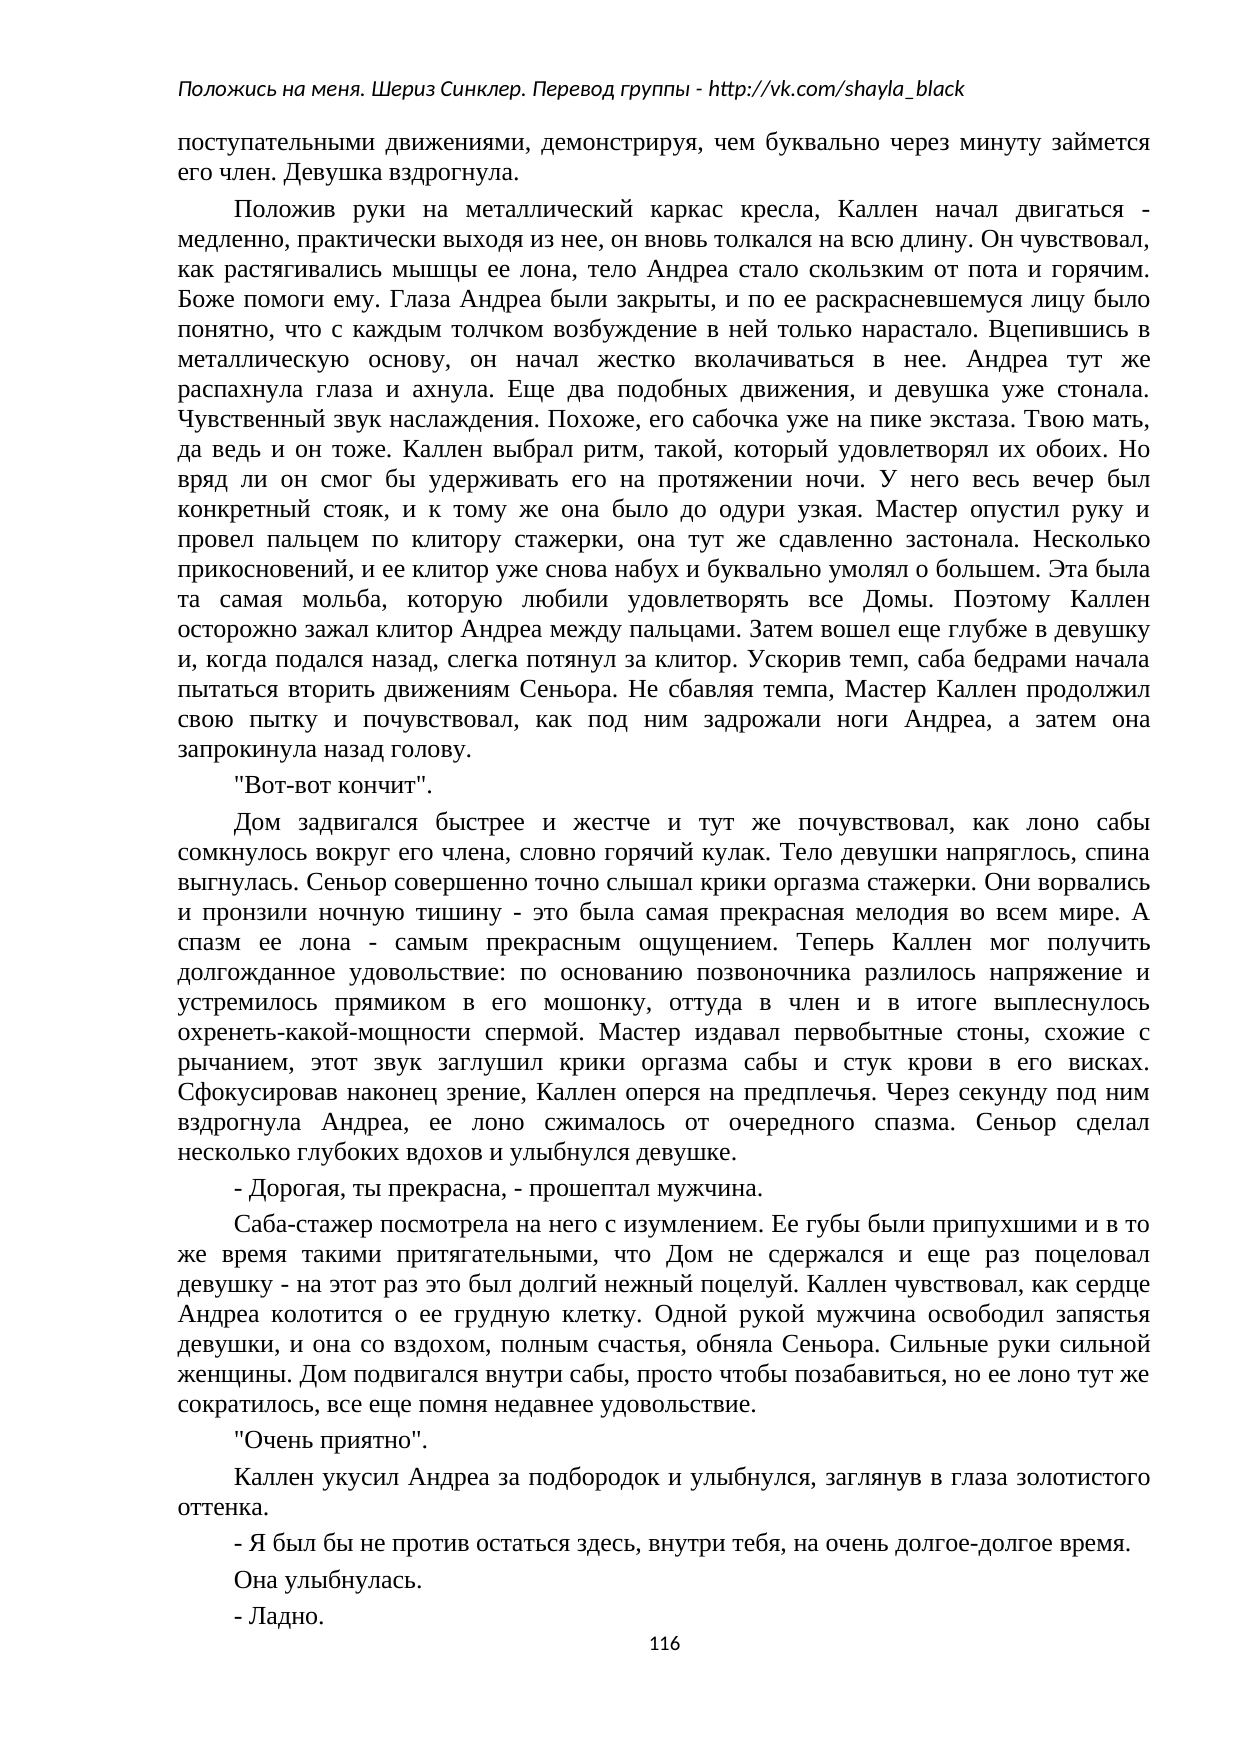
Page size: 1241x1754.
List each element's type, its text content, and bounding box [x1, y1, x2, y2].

text - Я был бы не против остаться здесь, внутри тебя, на очень долгое-долгое время. [177, 1527, 1152, 1557]
text "Очень приятно". [177, 1424, 1152, 1454]
text - Дорогая, ты прекрасна, - прошептал мужчина. [177, 1172, 1152, 1202]
text "Вот-вот кончит". [177, 769, 1152, 799]
text Саба-стажер посмотрела на него с изумлением. Ее губы были припухшими и в то же время такими притягательными, что Дом не сдержался и еще раз поцеловал девушку - на этот раз это был долгий нежный поцелуй. Каллен чувствовал, как сердце Андреа колотится о ее грудную клетку. Одной рукой мужчина освободил запястья девушки, и она со вздохом, полным счастья, обняла Сеньора. Сильные руки сильной женщины. Дом подвигался внутри сабы, просто чтобы позабавиться, но ее лоно тут же сократилось, все еще помня недавнее удовольствие. [177, 1208, 1152, 1418]
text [177, 126, 1152, 186]
text Дом задвигался быстрее и жестче и тут же почувствовал, как лоно сабы сомкнулось вокруг его члена, словно горячий кулак. Тело девушки напряглось, спина выгнулась. Сеньор совершенно точно слышал крики оргазма стажерки. Они ворвались и пронзили ночную тишину - это была самая прекрасная мелодия во всем мире. А спазм ее лона - самым прекрасным ощущением. Теперь Каллен мог получить долгожданное удовольствие: по основанию позвоночника разлилось напряжение и устремилось прямиком в его мошонку, оттуда в член и в итоге выплеснулось охренеть-какой-мощности спермой. Мастер издавал первобытные стоны, схожие с рычанием, этот звук заглушил крики оргазма сабы и стук крови в его висках. Сфокусировав наконец зрение, Каллен оперся на предплечья. Через секунду под ним вздрогнула Андреа, ее лоно сжималось от очередного спазма. Сеньор сделал несколько глубоких вдохов и улыбнулся девушке. [177, 806, 1152, 1166]
text Каллен укусил Андреа за подбородок и улыбнулся, заглянув в глаза золотистого оттенка. [177, 1461, 1152, 1521]
text Положив руки на металлический каркас кресла, Каллен начал двигаться - медленно, практически выходя из нее, он вновь толкался на всю длину. Он чувствовал, как растягивались мышцы ее лона, тело Андреа стало скользким от пота и горячим. Боже помоги ему. Глаза Андреа были закрыты, и по ее раскрасневшемуся лицу было понятно, что с каждым толчком возбуждение в ней только нарастало. Вцепившись в металлическую основу, он начал жестко вколачиваться в нее. Андреа тут же распахнула глаза и ахнула. Еще два подобных движения, и девушка уже стонала. Чувственный звук наслаждения. Похоже, его сабочка уже на пике экстаза. Твою мать, да ведь и он тоже. Каллен выбрал ритм, такой, который удовлетворял их обоих. Но вряд ли он смог бы удерживать его на протяжении ночи. У него весь вечер был конкретный стояк, и к тому же она было до одури узкая. Мастер опустил руку и провел пальцем по клитору стажерки, она тут же сдавленно застонала. Несколько прикосновений, и ее клитор уже снова набух и буквально умолял о большем. Эта была та самая мольба, которую любили удовлетворять все Домы. Поэтому Каллен осторожно зажал клитор Андреа между пальцами. Затем вошел еще глубже в девушку и, когда подался назад, слегка потянул за клитор. Ускорив темп, саба бедрами начала пытаться вторить движениям Сеньора. Не сбавляя темпа, Мастер Каллен продолжил свою пытку и почувствовал, как под ним задрожали ноги Андреа, а затем она запрокинула назад голову. [177, 193, 1152, 763]
text - Ладно. [177, 1600, 1152, 1630]
text Она улыбнулась. [177, 1564, 1152, 1594]
